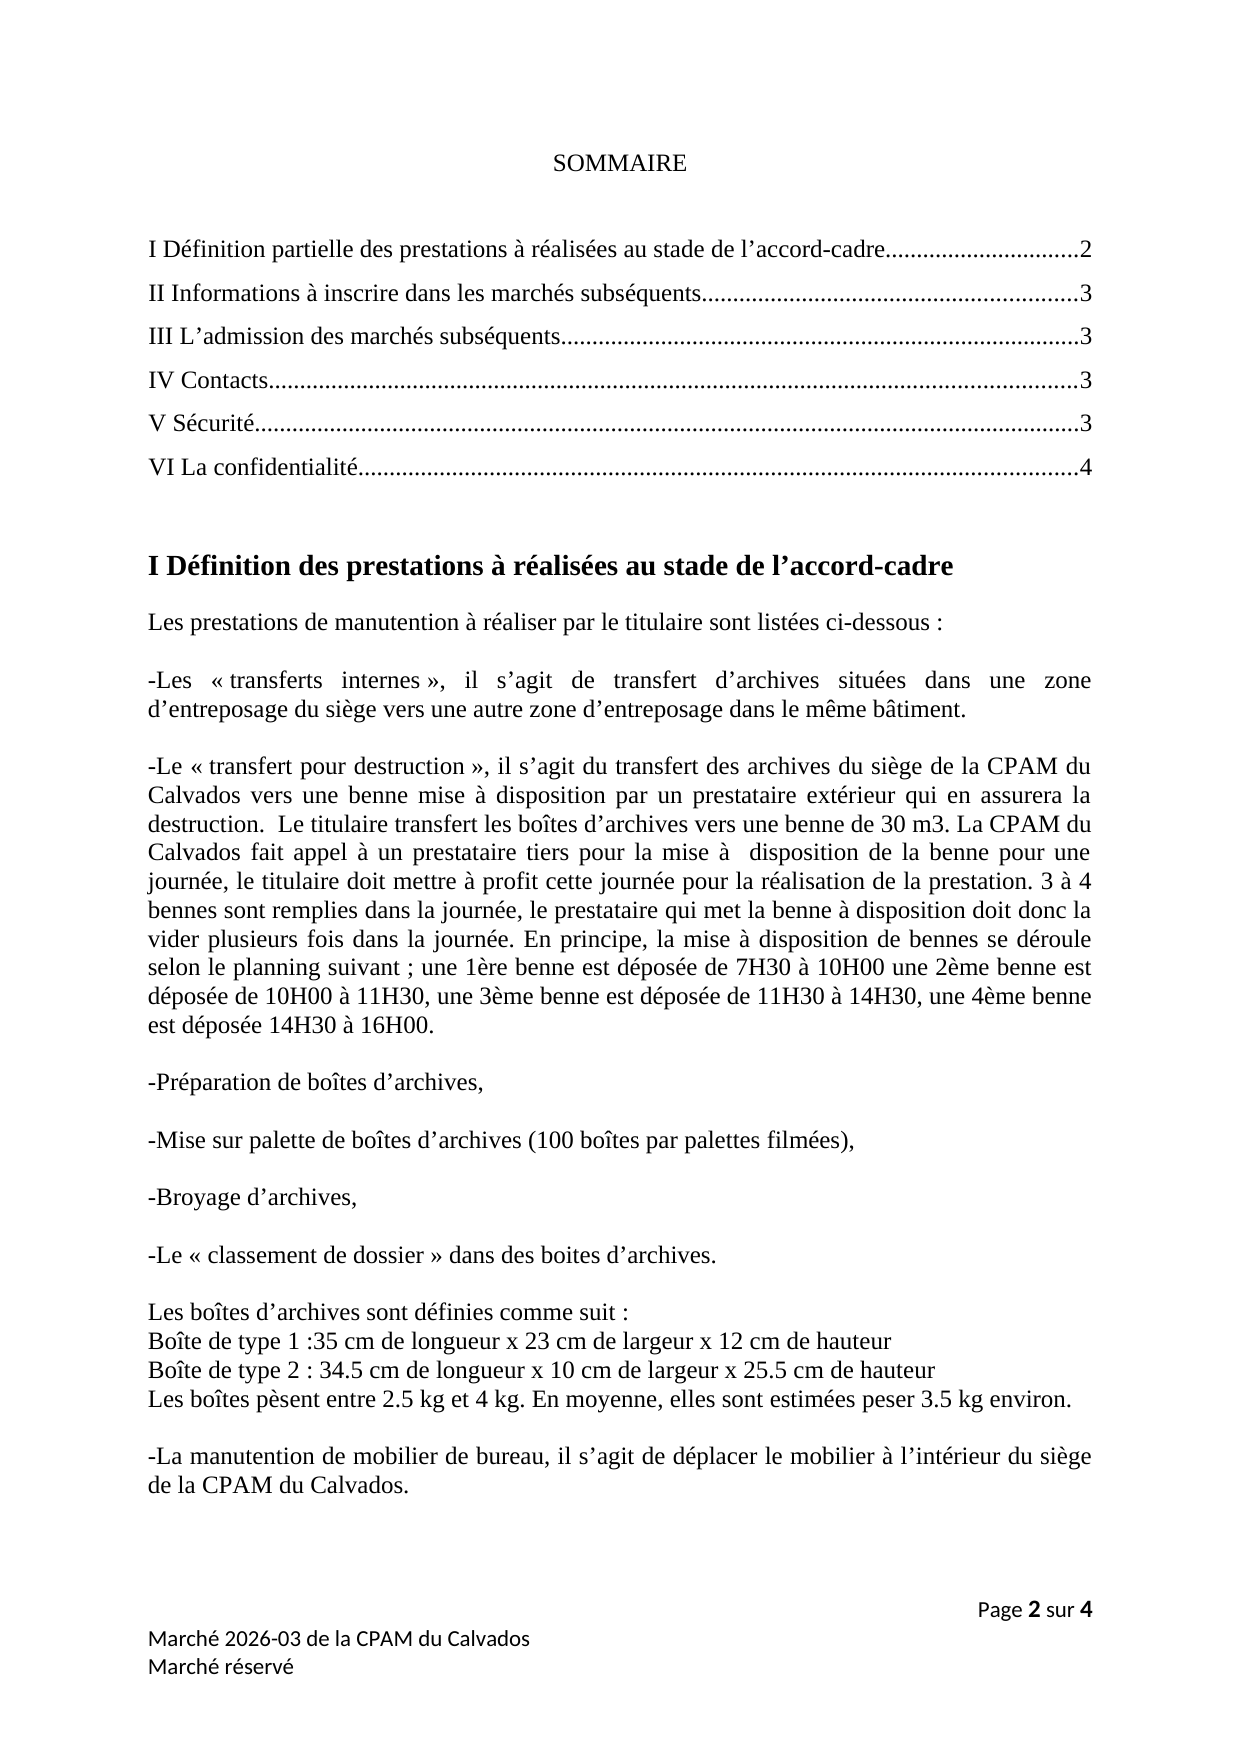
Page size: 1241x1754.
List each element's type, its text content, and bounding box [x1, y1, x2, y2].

text IV Contacts 3 [148, 365, 1093, 393]
text SOMMAIRE [148, 148, 1093, 176]
text -La manutention de mobilier de bureau, il s’agit de déplacer le mobilier à l’intérieur du siège de la CPAM du Calvados. [148, 1441, 1093, 1499]
text III L’admission des marchés subséquents 3 [148, 321, 1093, 350]
text Les prestations de manutention à réaliser par le titulaire sont listées ci-dessous : [148, 607, 1093, 636]
text Les boîtes d’archives sont définies comme suit : [148, 1297, 1093, 1326]
subtitle I Définition des prestations à réalisées au stade de l’accord-cadre [148, 548, 1093, 582]
text -Le « transfert pour destruction », il s’agit du transfert des archives du siège de la CPAM du Calvados vers une benne mise à disposition par un prestataire extérieur qui en assurera la destruction. Le titulaire transfert les boîtes d’archives vers une benne de 30 m3. La CPAM du Calvados fait appel à un prestataire tiers pour la mise à disposition de la benne pour une journée, le titulaire doit mettre à profit cette journée pour la réalisation de la prestation. 3 à 4 bennes sont remplies dans la journée, le prestataire qui met la benne à disposition doit donc la vider plusieurs fois dans la journée. En principe, la mise à disposition de bennes se déroule selon le planning suivant ; une 1ère benne est déposée de 7H30 à 10H00 une 2ème benne est déposée de 10H00 à 11H30, une 3ème benne est déposée de 11H30 à 14H30, une 4ème benne est déposée 14H30 à 16H00. [148, 751, 1093, 1039]
text Les boîtes pèsent entre 2.5 kg et 4 kg. En moyenne, elles sont estimées peser 3.5 kg environ. [148, 1384, 1093, 1412]
text I Définition partielle des prestations à réalisées au stade de l’accord-cadre 2 [148, 234, 1093, 263]
text -Mise sur palette de boîtes d’archives (100 boîtes par palettes filmées), [148, 1125, 1093, 1154]
text Boîte de type 2 : 34.5 cm de longueur x 10 cm de largeur x 25.5 cm de hauteur [148, 1355, 1093, 1384]
text -Broyage d’archives, [148, 1182, 1093, 1211]
text VI La confidentialité 4 [148, 452, 1093, 480]
text -Les « transferts internes », il s’agit de transfert d’archives situées dans une zone d’entreposage du siège vers une autre zone d’entreposage dans le même bâtiment. [148, 665, 1093, 722]
text -Le « classement de dossier » dans des boites d’archives. [148, 1240, 1093, 1269]
text -Préparation de boîtes d’archives, [148, 1067, 1093, 1096]
text II Informations à inscrire dans les marchés subséquents 3 [148, 278, 1093, 307]
text V Sécurité 3 [148, 408, 1093, 437]
text Boîte de type 1 :35 cm de longueur x 23 cm de largeur x 12 cm de hauteur [148, 1326, 1093, 1355]
